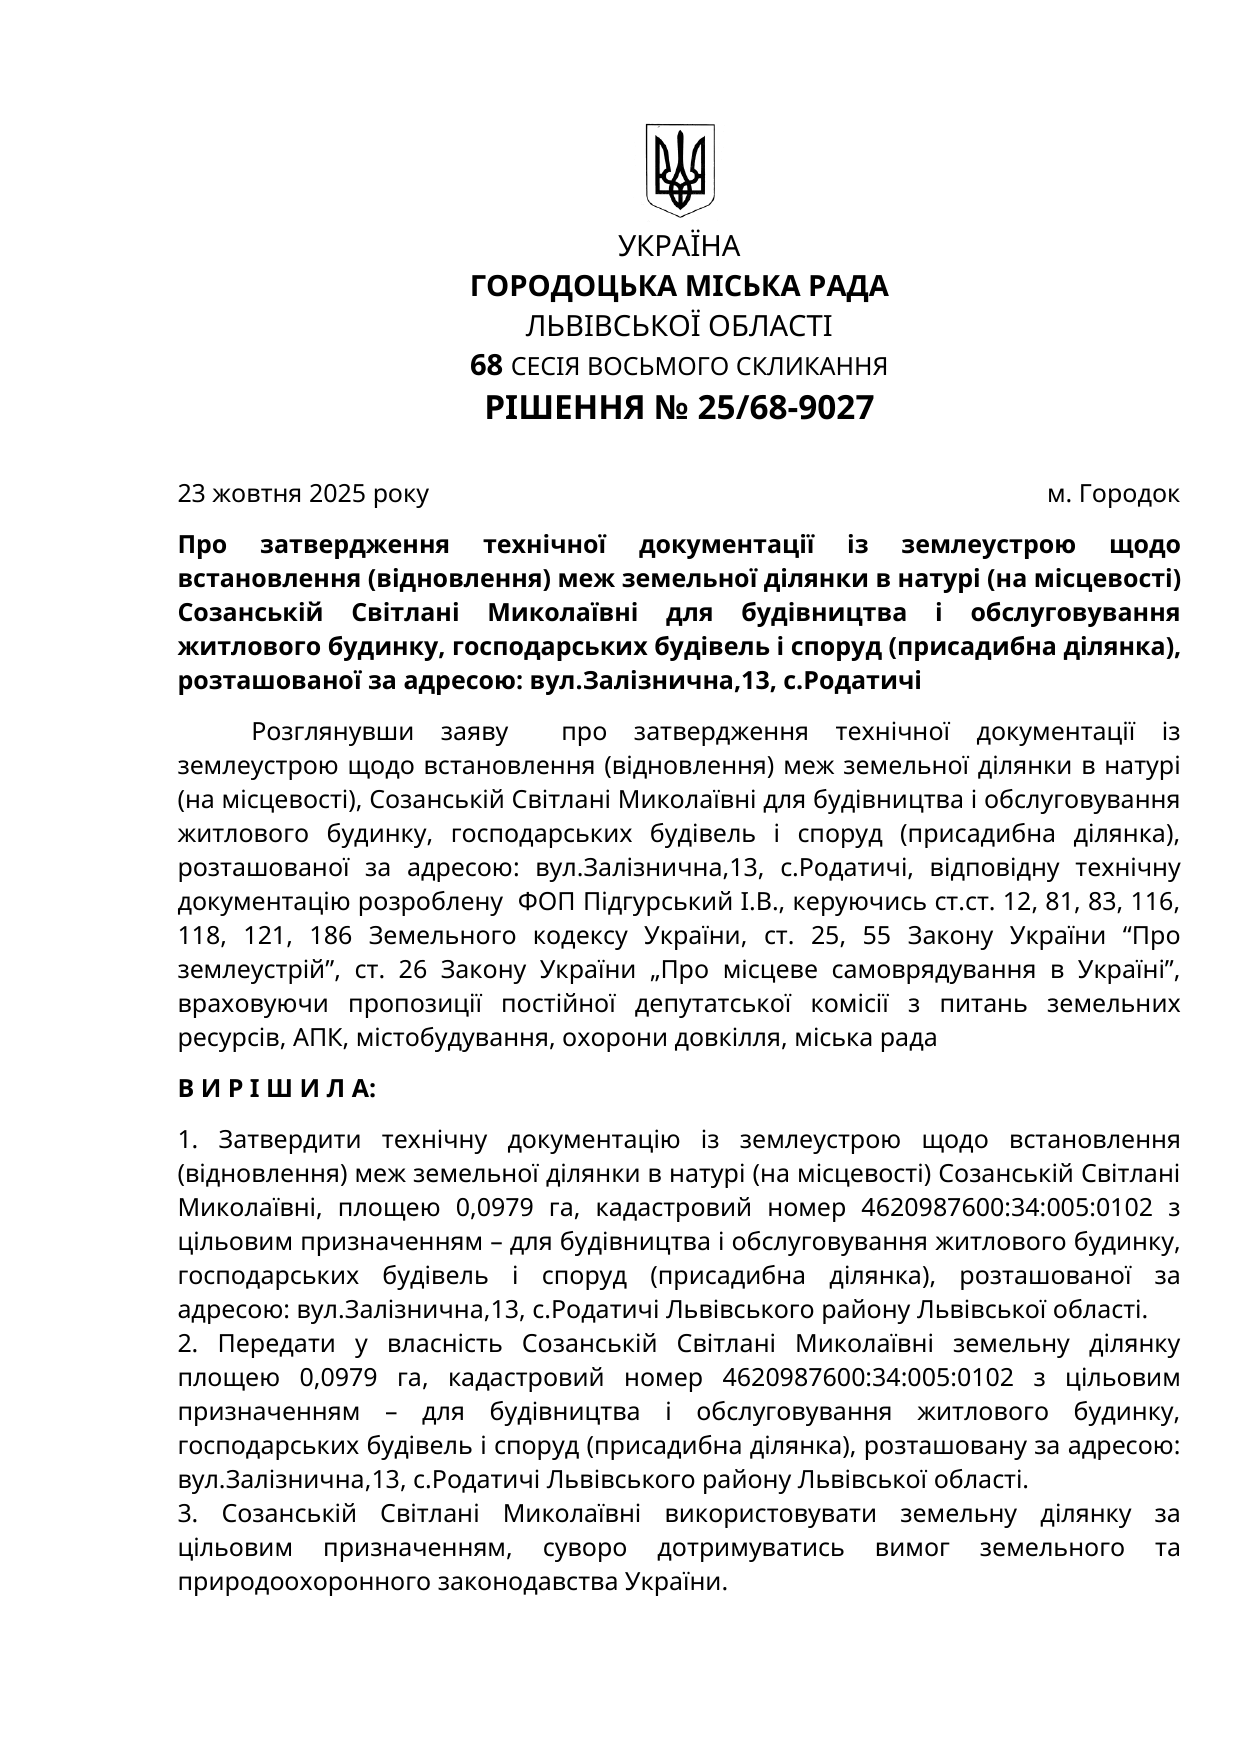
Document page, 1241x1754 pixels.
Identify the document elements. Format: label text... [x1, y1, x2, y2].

text 3. Созанській Світлані Миколаївні використовувати земельну ділянку за цільовим призначенням, суворо дотримуватись вимог земельного та природоохоронного законодавства України. [177, 1496, 1182, 1598]
text В И Р І Ш И Л А: [177, 1071, 1182, 1104]
text ЛЬВІВСЬКОЇ ОБЛАСТІ [177, 305, 1181, 344]
text Про затвердження технічної документації із землеустрою щодо встановлення (відновлення) меж земельної ділянки в натурі (на місцевості) Созанській Світлані Миколаївні для будівництва і обслуговування житлового будинку, господарських будівель і споруд (присадибна ділянка), розташованої за адресою: вул.Залізнична,13, с.Родатичі [177, 526, 1182, 697]
picture [633, 118, 726, 222]
text 23 жовтня 2025 року м. Городок [177, 476, 1181, 509]
text 68 сесія восьмого скликання [177, 344, 1181, 384]
text РІШЕННЯ № 25/68-9027 [177, 384, 1181, 429]
text 1. Затвердити технічну документацію із землеустрою щодо встановлення (відновлення) меж земельної ділянки в натурі (на місцевості) Созанській Світлані Миколаївні, площею 0,0979 га, кадастровий номер 4620987600:34:005:0102 з цільовим призначенням – для будівництва і обслуговування житлового будинку, господарських будівель і споруд (присадибна ділянка), розташованої за адресою: вул.Залізнична,13, с.Родатичі Львівського району Львівської області. [177, 1121, 1182, 1326]
text УКРАЇНА [177, 225, 1181, 265]
text Розглянувши заяву про затвердження технічної документації із землеустрою щодо встановлення (відновлення) меж земельної ділянки в натурі (на місцевості), Созанській Світлані Миколаївні для будівництва і обслуговування житлового будинку, господарських будівель і споруд (присадибна ділянка), розташованої за адресою: вул.Залізнична,13, с.Родатичі, відповідну технічну документацію розроблену ФОП Підгурський І.В., керуючись ст.ст. 12, 81, 83, 116, 118, 121, 186 Земельного кодексу України, ст. 25, 55 Закону України “Про землеустрій”, ст. 26 Закону України „Про місцеве самоврядування в Україні”, враховуючи пропозиції постійної депутатської комісії з питань земельних ресурсів, АПК, містобудування, охорони довкілля, міська рада [177, 713, 1182, 1054]
text 2. Передати у власність Созанській Світлані Миколаївні земельну ділянку площею 0,0979 га, кадастровий номер 4620987600:34:005:0102 з цільовим призначенням – для будівництва і обслуговування житлового будинку, господарських будівель і споруд (присадибна ділянка), розташовану за адресою: вул.Залізнична,13, с.Родатичі Львівського району Львівської області. [177, 1326, 1182, 1496]
text ГОРОДОЦЬКА МІСЬКА РАДА [177, 265, 1181, 305]
